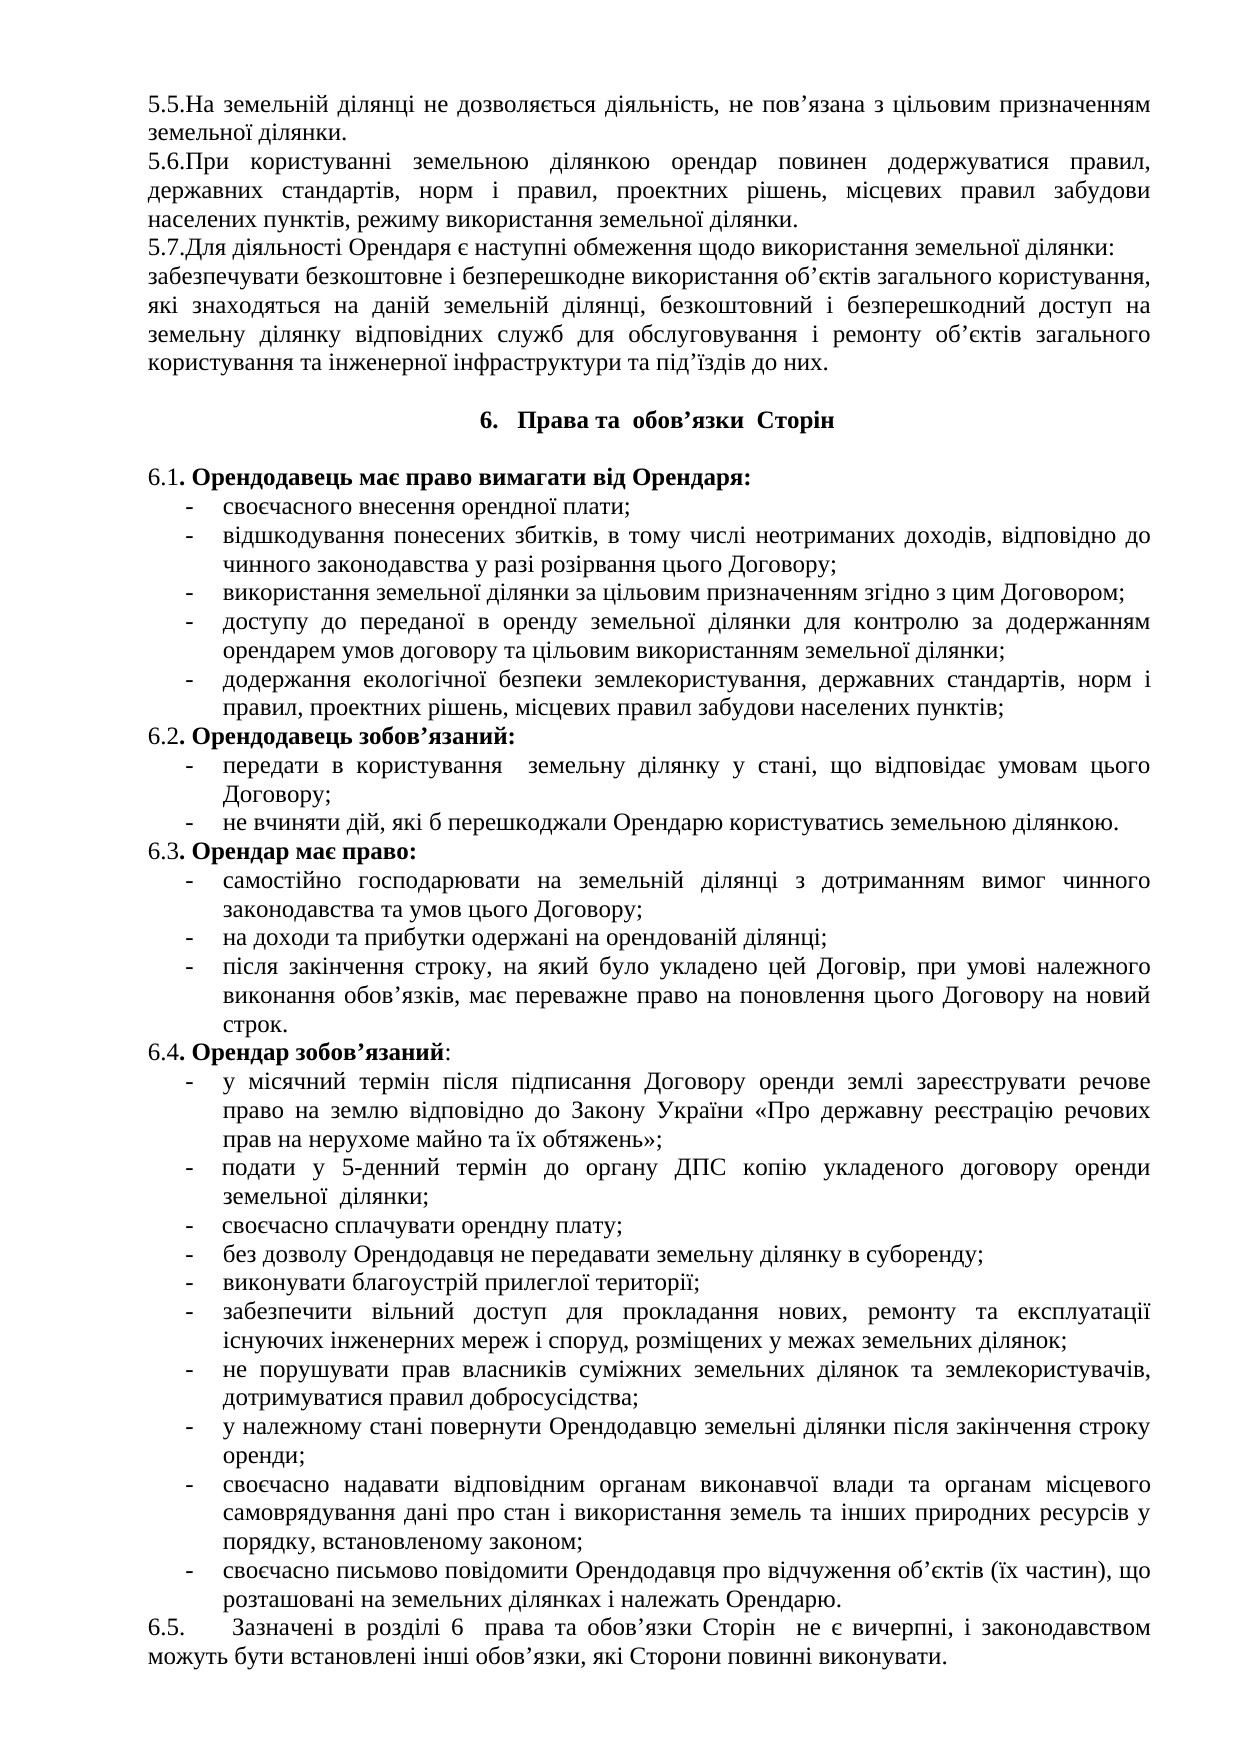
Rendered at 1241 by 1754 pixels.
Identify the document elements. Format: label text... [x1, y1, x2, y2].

list Права та обов’язки Сторін [162, 405, 1152, 434]
list своєчасно письмово повідомити Орендодавця про відчуження об’єктів (їх частин), що розташовані на земельних ділянках і належать Орендарю. [185, 1555, 1152, 1612]
list у належному стані повернути Орендодавцю земельні ділянки після закінчення строку оренди; [185, 1411, 1152, 1469]
list своєчасного внесення орендної плати; [185, 491, 1152, 520]
list подати у 5-денний термін до органу ДПС копію укладеного договору оренди земельної ділянки; [185, 1152, 1152, 1210]
list забезпечити вільний доступ для прокладання нових, ремонту та експлуатації існуючих інженерних мереж і споруд, розміщених у межах земельних ділянок; [185, 1296, 1152, 1354]
list своєчасно надавати відповідним органам виконавчої влади та органам місцевого самоврядування дані про стан і використання земель та інших природних ресурсів у порядку, встановленому законом; [185, 1469, 1152, 1555]
list не порушувати прав власників суміжних земельних ділянок та землекористувачів, дотримуватися правил добросусідства; [185, 1354, 1152, 1411]
text 6.2. Орендодавець зобов’язаний: [148, 721, 1152, 750]
list використання земельної ділянки за цільовим призначенням згідно з цим Договором; [185, 577, 1152, 606]
list відшкодування понесених збитків, в тому числі неотриманих доходів, відповідно до чинного законодавства у разі розірвання цього Договору; [185, 520, 1152, 577]
list Зазначені в розділі 6 права та обов’язки Сторін не є вичерпні, і законодавством можуть бути встановлені інші обов’язки, які Сторони повинні виконувати. [148, 1612, 1152, 1670]
list додержання екологічної безпеки землекористування, державних стандартів, норм і правил, проектних рішень, місцевих правил забудови населених пунктів; [185, 664, 1152, 721]
text 6.3. Орендар має право: [148, 836, 1152, 865]
text 5.7.Для діяльності Орендаря є наступні обмеження щодо використання земельної ділянки: [148, 232, 1152, 261]
list доступу до переданої в оренду земельної ділянки для контролю за додержанням орендарем умов договору та цільовим використанням земельної ділянки; [185, 606, 1152, 664]
text 5.6.При користуванні земельною ділянкою орендар повинен додержуватися правил, державних стандартів, норм і правил, проектних рішень, місцевих правил забудови населених пунктів, режиму використання земельної ділянки. [148, 146, 1152, 232]
list у місячний термін після підписання Договору оренди землі зареєструвати речове право на землю відповідно до Закону України «Про державну реєстрацію речових прав на нерухоме майно та їх обтяжень»; [185, 1066, 1152, 1152]
list самостійно господарювати на земельній ділянці з дотриманням вимог чинного законодавства та умов цього Договору; [185, 865, 1152, 922]
text 5.5.На земельній ділянці не дозволяється діяльність, не пов’язана з цільовим призначенням земельної ділянки. [148, 89, 1152, 146]
list після закінчення строку, на який було укладено цей Договір, при умові належного виконання обов’язків, має переважне право на поновлення цього Договору на новий строк. [185, 951, 1152, 1037]
list не вчиняти дій, які б перешкоджали Орендарю користуватись земельною ділянкою. [185, 807, 1152, 836]
text 6.4. Орендар зобов’язаний: [148, 1037, 1152, 1066]
text 6.1. Орендодавець має право вимагати від Орендаря: [148, 462, 1152, 491]
list без дозволу Орендодавця не передавати земельну ділянку в суборенду; [185, 1239, 1152, 1267]
text забезпечувати безкоштовне і безперешкодне використання об’єктів загального користування, які знаходяться на даній земельній ділянці, безкоштовний і безперешкодний доступ на земельну ділянку відповідних служб для обслуговування і ремонту об’єктів загального користування та інженерної інфраструктури та під’їздів до них. [148, 261, 1152, 376]
list на доходи та прибутки одержані на орендованій ділянці; [185, 922, 1152, 951]
list своєчасно сплачувати орендну плату; [185, 1210, 1152, 1239]
list виконувати благоустрій прилеглої території; [185, 1267, 1152, 1296]
list передати в користування земельну ділянку у стані, що відповідає умовам цього Договору; [185, 750, 1152, 807]
